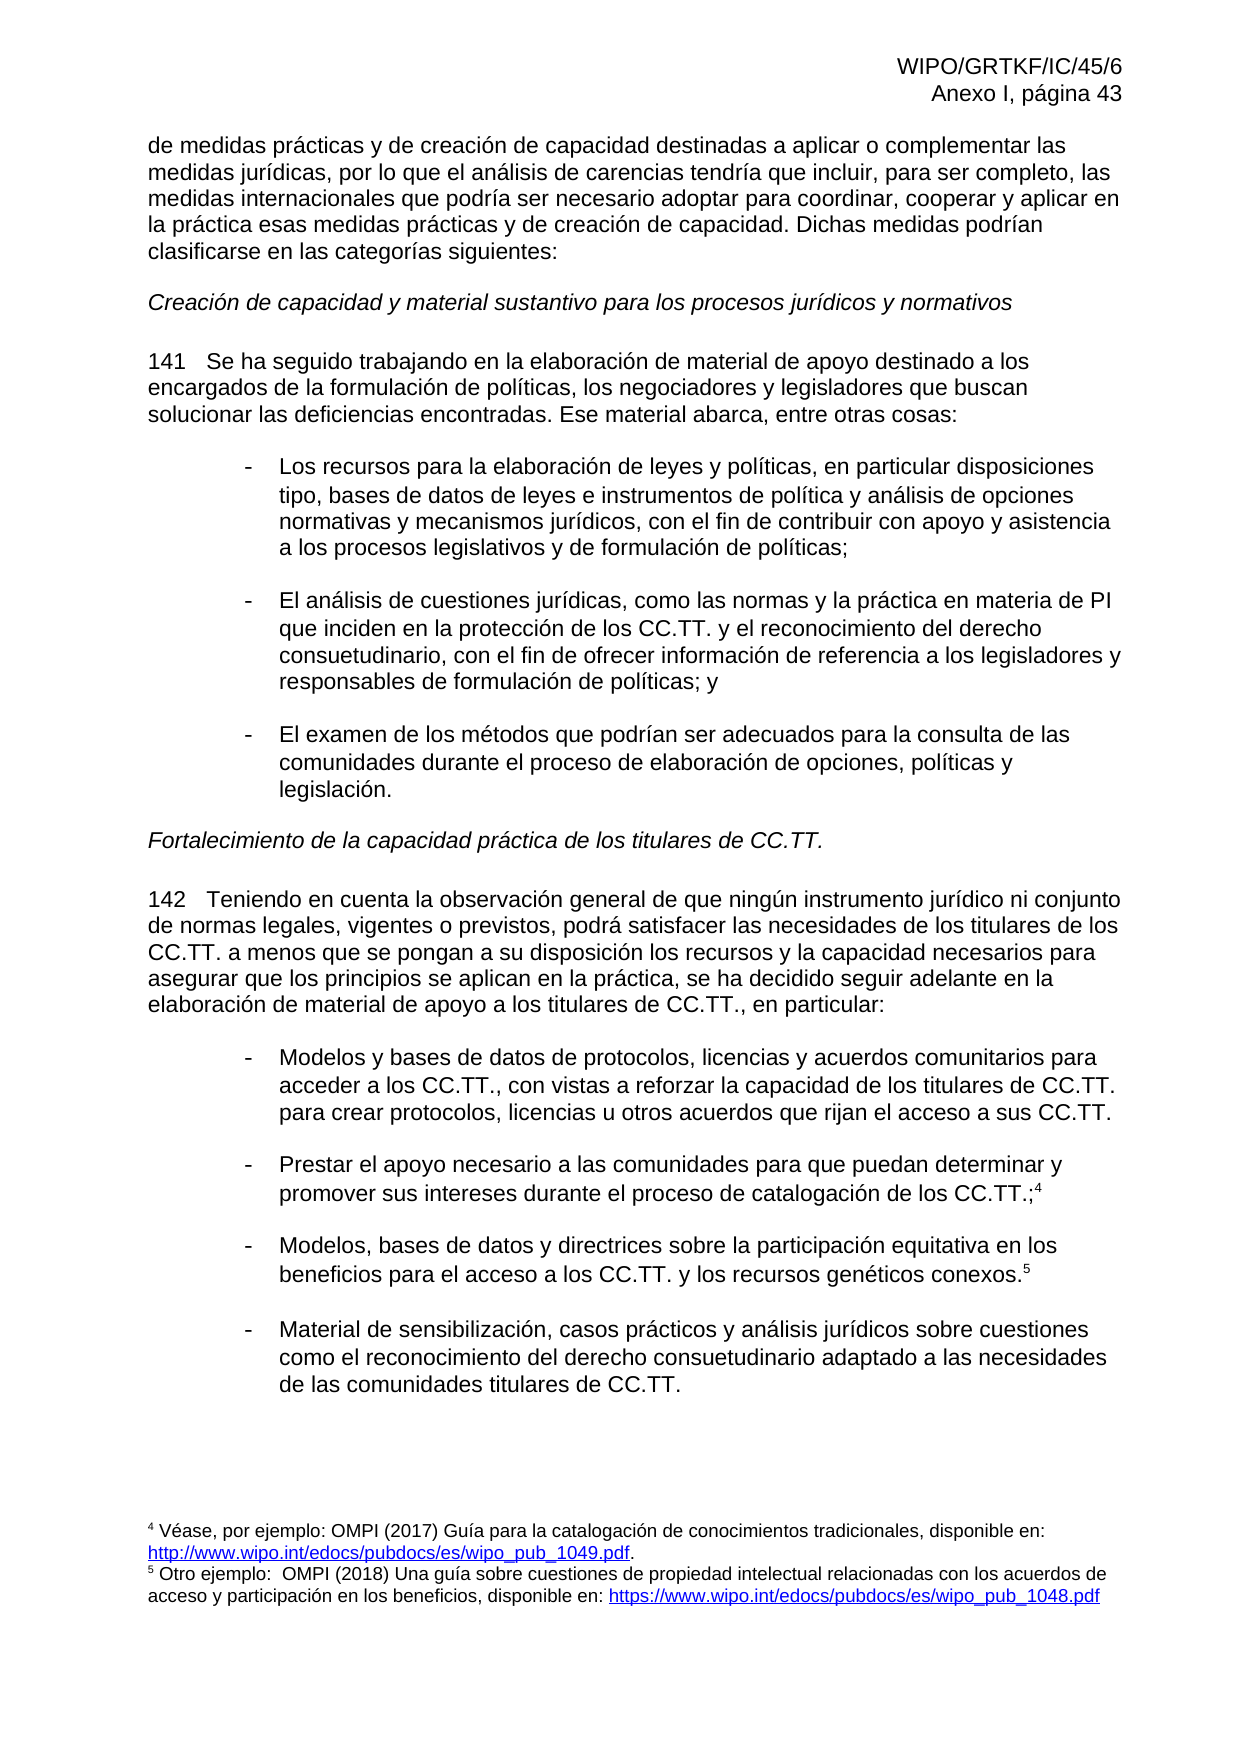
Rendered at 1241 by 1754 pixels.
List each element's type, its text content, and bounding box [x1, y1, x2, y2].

list El análisis de cuestiones jurídicas, como las normas y la práctica en materia de PI que inciden en la protección de los CC.TT. y el reconocimiento del derecho consuetudinario, con el fin de ofrecer información de referencia a los legisladores y responsables de formulación de políticas; y [241, 587, 1122, 694]
text Se ha seguido trabajando en la elaboración de material de apoyo destinado a los encargados de la formulación de políticas, los negociadores y legisladores que buscan solucionar las deficiencias encontradas. Ese material abarca, entre otras cosas: [148, 348, 1122, 427]
list Modelos y bases de datos de protocolos, licencias y acuerdos comunitarios para acceder a los CC.TT., con vistas a reforzar la capacidad de los titulares de CC.TT. para crear protocolos, licencias u otros acuerdos que rijan el acceso a sus CC.TT. [241, 1044, 1122, 1125]
list Material de sensibilización, casos prácticos y análisis jurídicos sobre cuestiones como el reconocimiento del derecho consuetudinario adaptado a las necesidades de las comunidades titulares de CC.TT. [241, 1316, 1122, 1397]
list Modelos, bases de datos y directrices sobre la participación equitativa en los beneficios para el acceso a los CC.TT. y los recursos genéticos conexos. [241, 1232, 1122, 1287]
subtitle Fortalecimiento de la capacidad práctica de los titulares de CC.TT. [148, 827, 1122, 853]
list Los recursos para la elaboración de leyes y políticas, en particular disposiciones tipo, bases de datos de leyes e instrumentos de política y análisis de opciones normativas y mecanismos jurídicos, con el fin de contribuir con apoyo y asistencia a los procesos legislativos y de formulación de políticas; [241, 453, 1122, 561]
list Prestar el apoyo necesario a las comunidades para que puedan determinar y promover sus intereses durante el proceso de catalogación de los CC.TT.; [241, 1151, 1122, 1206]
list El examen de los métodos que podrían ser adecuados para la consulta de las comunidades durante el proceso de elaboración de opciones, políticas y legislación. [241, 721, 1122, 802]
text Teniendo en cuenta la observación general de que ningún instrumento jurídico ni conjunto de normas legales, vigentes o previstos, podrá satisfacer las necesidades de los titulares de los CC.TT. a menos que se pongan a su disposición los recursos y la capacidad necesarios para asegurar que los principios se aplican en la práctica, se ha decidido seguir adelante en la elaboración de material de apoyo a los titulares de CC.TT., en particular: [148, 886, 1122, 1018]
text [148, 132, 1122, 264]
subtitle Creación de capacidad y material sustantivo para los procesos jurídicos y normativos [148, 289, 1122, 315]
